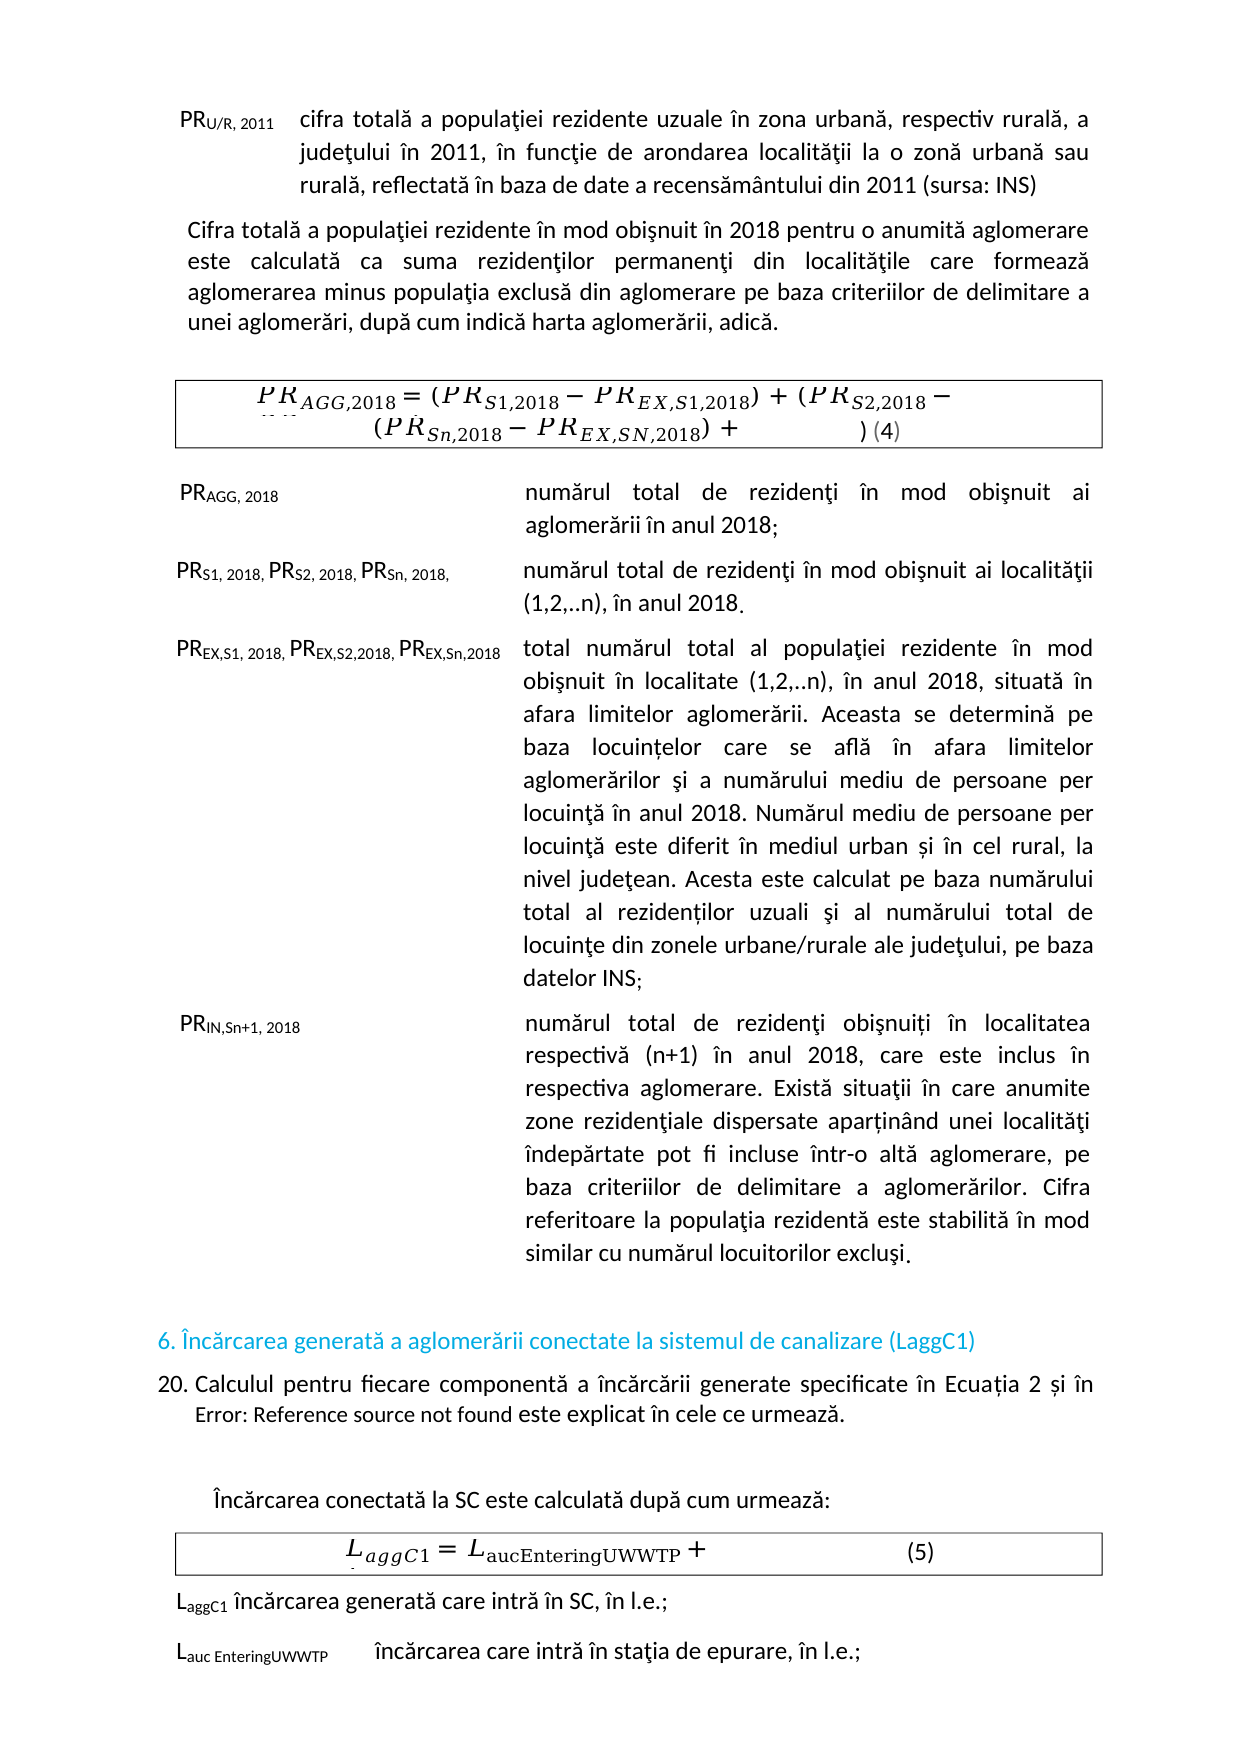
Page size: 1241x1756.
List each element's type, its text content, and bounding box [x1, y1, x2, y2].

text Lauc EnteringUWWTP încărcarea care intră în staţia de epurare, în l.e.; [176, 1636, 1186, 1668]
text PRU/R, 2011 cifra totală a populaţiei rezidente uzuale în zona urbană, respectiv rurală, a judeţului în 2011, în funcţie de arondarea localităţii la o zonă urbană sau rurală, reflectată în baza de date a recensământului din 2011 (sursa: INS) [179, 103, 1091, 202]
text LaggC1 încărcarea generată care intră în SC, în l.e.; [176, 1538, 1186, 1618]
list Încărcarea conectată la SC este calculată după cum urmează: [213, 1484, 1094, 1515]
text Cifra totală a populaţiei rezidente în mod obişnuit în 2018 pentru o anumită aglomerare este calculată ca suma rezidenţilor permanenţi din localităţile care formează aglomerarea minus populaţia exclusă din aglomerare pe baza criteriilor de delimitare a unei aglomerări, după cum indică harta aglomerării, adică. [187, 215, 1091, 337]
text PRS1, 2018, PRS2, 2018, PRSn, 2018, numărul total de rezidenţi în mod obişnuit ai localităţii (1,2,..n), în anul 2018. [176, 554, 1094, 620]
text PREX,S1, 2018, PREX,S2,2018, PREX,Sn,2018 total numărul total al populaţiei rezidente în mod obişnuit în localitate (1,2,..n), în anul 2018, situată în afara limitelor aglomerării. Aceasta se determină pe baza locuințelor care se află în afara limitelor aglomerărilor şi a numărului mediu de persoane per locuinţă în anul 2018. Numărul mediu de persoane per locuinţă este diferit în mediul urban și în cel rural, la nivel judeţean. Acesta este calculat pe baza numărului total al rezidenților uzuali şi al numărului total de locuinţe din zonele urbane/rurale ale judeţului, pe baza datelor INS; [176, 632, 1094, 994]
text PRIN,Sn+1, 2018 numărul total de rezidenţi obişnuiți în localitatea respectivă (n+1) în anul 2018, care este inclus în respectiva aglomerare. Există situaţii în care anumite zone rezidenţiale dispersate aparținând unei localităţi îndepărtate pot fi incluse într-o altă aglomerare, pe baza criteriilor de delimitare a aglomerărilor. Cifra referitoare la populaţia rezidentă este stabilită în mod similar cu numărul locuitorilor excluşi. [179, 1007, 1091, 1270]
text 6. Încărcarea generată a aglomerării conectate la sistemul de canalizare (LaggC1) [157, 1325, 1094, 1356]
text PRAGG, 2018 numărul total de rezidenţi în mod obişnuit ai aglomerării în anul 2018; [179, 476, 1091, 542]
